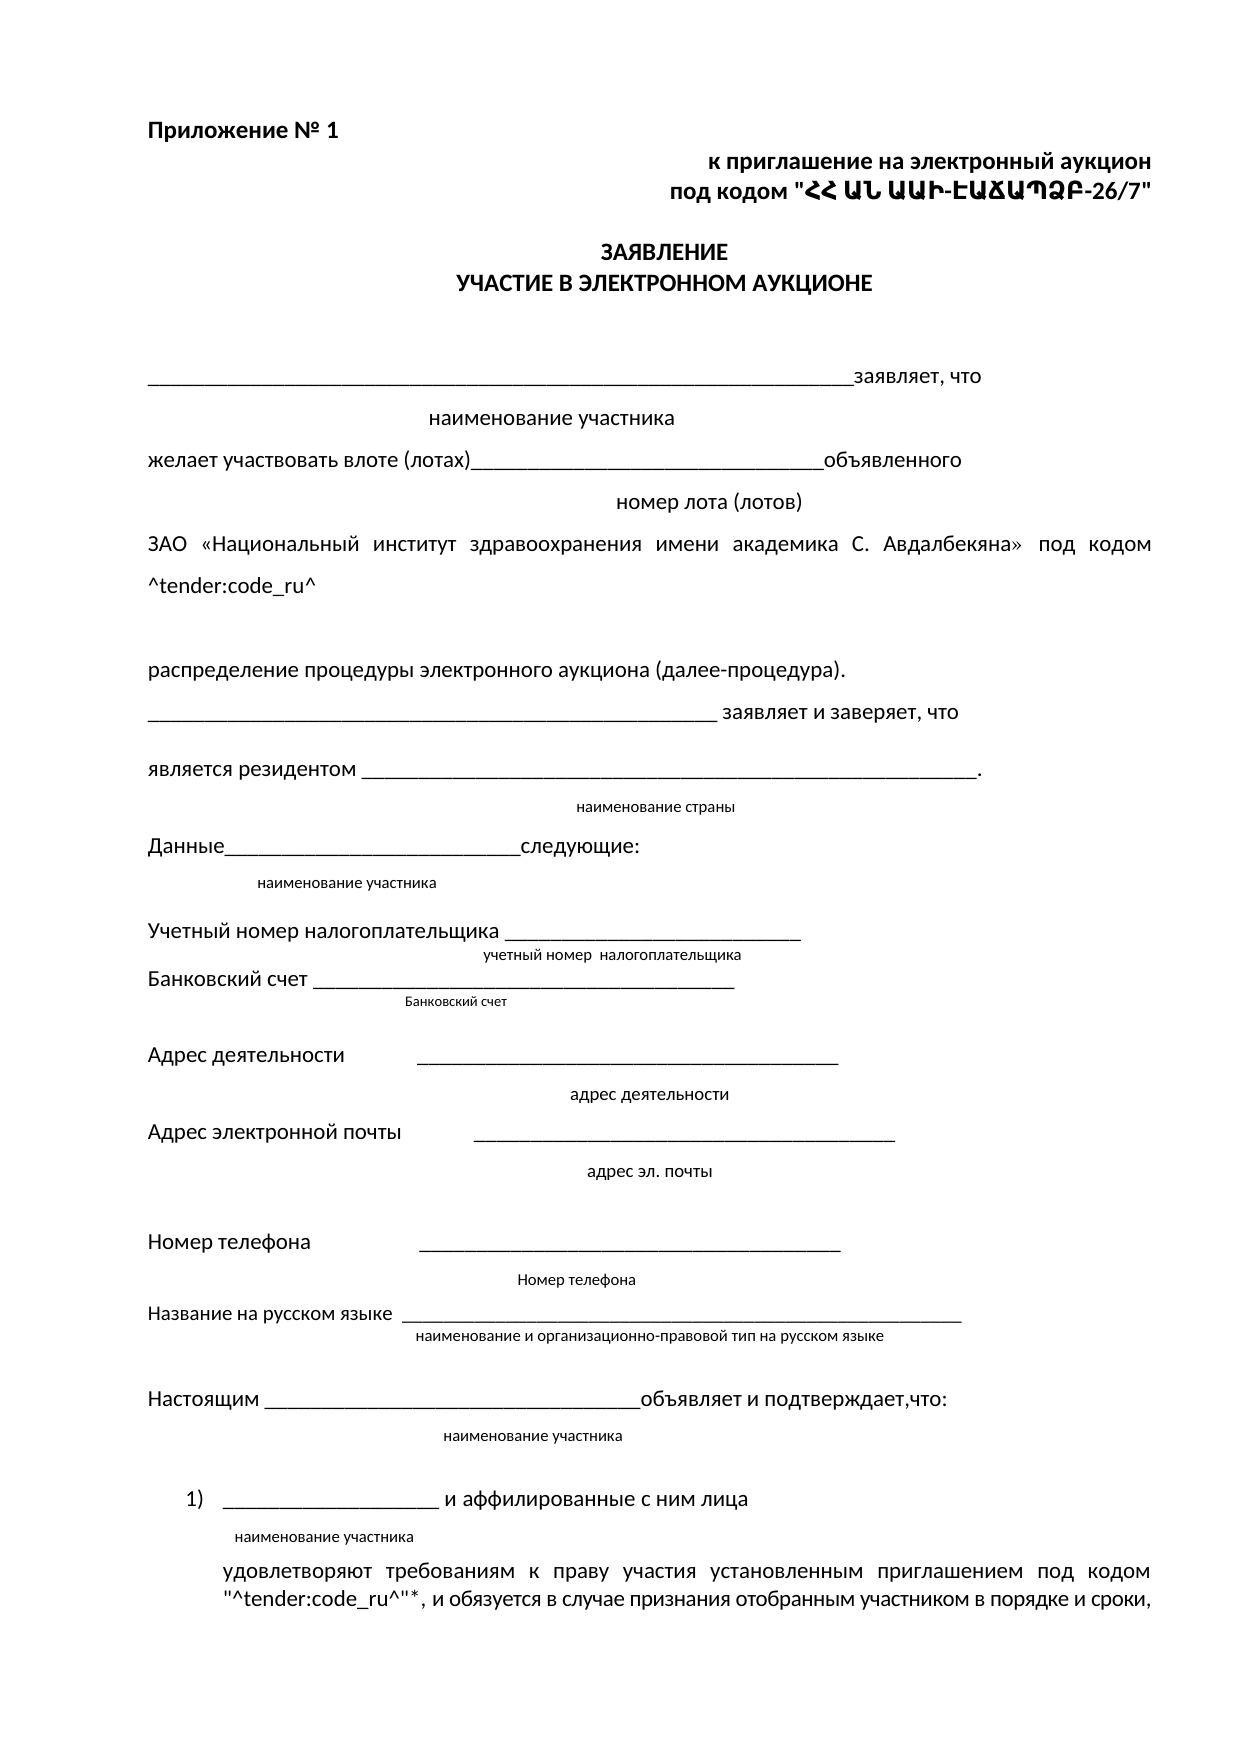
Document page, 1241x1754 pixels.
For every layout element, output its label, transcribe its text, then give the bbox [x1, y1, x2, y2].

text наименование участника [148, 1526, 1152, 1546]
list ___________________ и аффилированные с ним лица [185, 1484, 1152, 1512]
text Адрес деятельности _____________________________________ [148, 1040, 1152, 1068]
text наименование участника [428, 403, 1152, 431]
text ______________________________________________________________заявляет, что [148, 361, 1152, 389]
text номер лота (лотов) [606, 487, 1152, 515]
text под кодом "ՀՀ ԱՆ ԱԱԻ-ԷԱՃԱՊՁԲ-26/7" [177, 176, 1152, 206]
text учетный номер налогоплательщика [148, 944, 1152, 964]
text Номер телефона _____________________________________ [148, 1227, 1152, 1256]
text Банковский счет [148, 992, 1152, 1010]
text к приглашение на электронный аукцион [177, 145, 1152, 176]
text Название на русском языке ______________________________________________________ [148, 1300, 1152, 1325]
text ЗАО «Национальный институт здравоохранения имени академика С. Авдалбекяна под кодом ^tender:code_ru^ [148, 529, 1152, 599]
text __________________________________________________ заявляет и заверяет, что [148, 697, 1152, 725]
text Настоящим _________________________________объявляет и подтверждает,что: [148, 1384, 1152, 1412]
text является резидентом ______________________________________________________. [148, 754, 1152, 783]
text наименование участника [148, 873, 1152, 893]
text адрес деятельности [148, 1082, 1152, 1105]
text Банковский счет _____________________________________ [148, 964, 1152, 992]
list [223, 1556, 1152, 1612]
text 2.4 На этапе аукциона участник представляет сниженные ценовые предложения в порядке, установленном пунктом 2.2 части 2 настоящего приглашения, без необходимости загрузки новых документов в систему. Приложение № 1 [148, 86, 1152, 145]
text УЧАСТИЕ В ЭЛЕКТРОННОМ АУКЦИОНЕ [177, 267, 1152, 298]
text желает участвовать влоте (лотах)_______________________________объявленного [148, 445, 1152, 473]
text распределение процедуры электронного аукциона (далее-процедура). [148, 655, 1152, 683]
text наименование участника [443, 1426, 1152, 1446]
text Данные__________________________следующие: [148, 831, 1152, 859]
text Учетный номер налогоплательщика __________________________ [148, 916, 1152, 944]
text наименование и организационно-правовой тип на русском языке [148, 1325, 1152, 1346]
text ЗАЯВЛЕНИЕ [177, 237, 1152, 267]
text Адрес электронной почты _____________________________________ [148, 1117, 1152, 1145]
text Номер телефона [517, 1269, 1152, 1290]
text наименование страны [576, 797, 1152, 817]
text адрес эл. почты [148, 1159, 1152, 1182]
